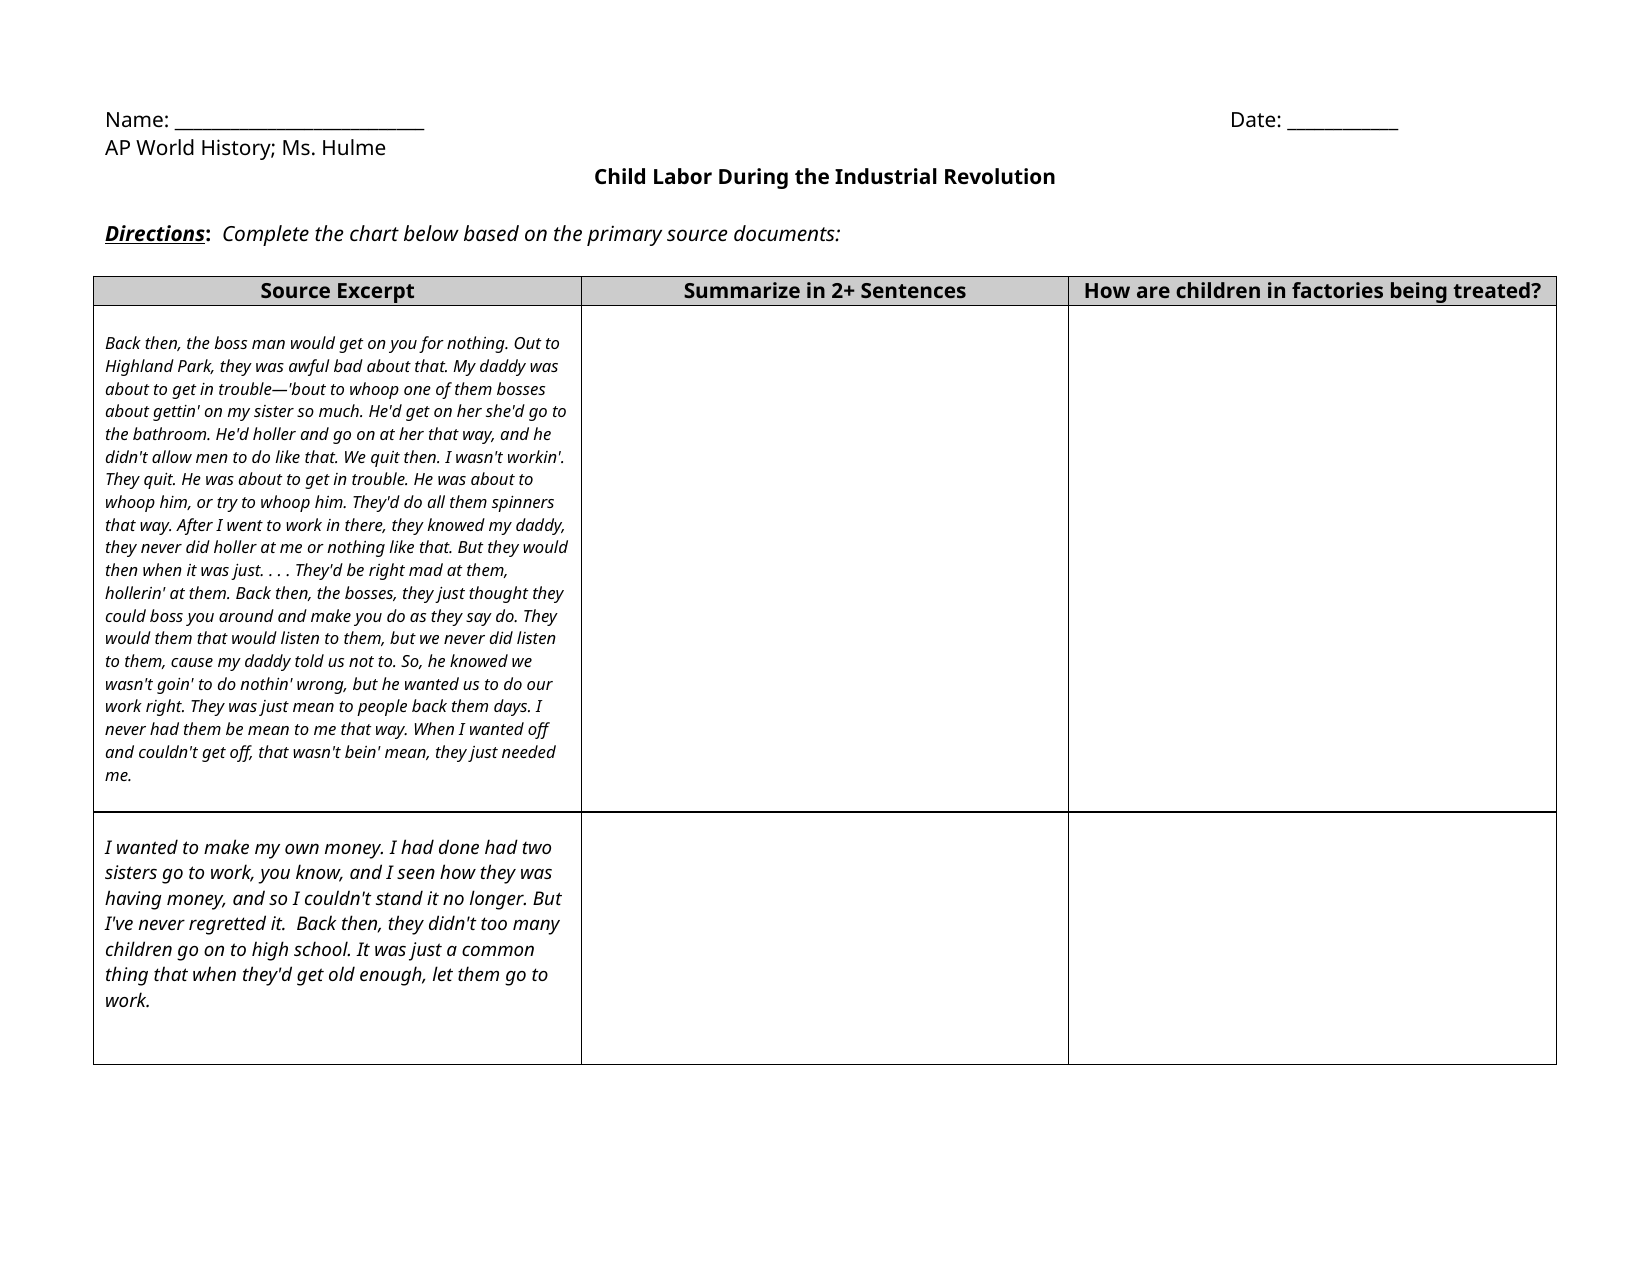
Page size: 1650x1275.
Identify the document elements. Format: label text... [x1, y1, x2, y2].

text Name: ___________________________ Date: ____________ [105, 105, 1545, 133]
table_header How are children in factories being treated? [1069, 277, 1556, 305]
table_cell [1069, 306, 1556, 811]
text Directions: Complete the chart below based on the primary source documents: [105, 219, 1545, 247]
text Child Labor During the Industrial Revolution [105, 162, 1545, 190]
table_cell I wanted to make my own money. I had done had two sisters go to work, you know, and I seen how they was having money, and so I couldn't stand it no longer. But I've never regretted it. Back then, they didn't too many children go on to high school. It was just a common thing that when they'd get old enough, let them go to work. [94, 813, 581, 1064]
table_header Source Excerpt [94, 277, 581, 305]
table_cell [582, 306, 1068, 811]
table_header Summarize in 2+ Sentences [582, 277, 1068, 305]
text AP World History; Ms. Hulme [105, 133, 1545, 162]
table_cell [582, 813, 1068, 1064]
table_cell Back then, the boss man would get on you for nothing. Out to Highland Park, they was awful bad about that. My daddy was about to get in trouble—'bout to whoop one of them bosses about gettin' on my sister so much. He'd get on her she'd go to the bathroom. He'd holler and go on at her that way, and he didn't allow men to do like that. We quit then. I wasn't workin'. They quit. He was about to get in trouble. He was about to whoop him, or try to whoop him. They'd do all them spinners that way. After I went to work in there, they knowed my daddy, they never did holler at me or nothing like that. But they would then when it was just. . . . They'd be right mad at them, hollerin' at them. Back then, the bosses, they just thought they could boss you around and make you do as they say do. They would them that would listen to them, but we never did listen to them, cause my daddy told us not to. So, he knowed we wasn't goin' to do nothin' wrong, but he wanted us to do our work right. They was just mean to people back them days. I never had them be mean to me that way. When I wanted off and couldn't get off, that wasn't bein' mean, they just needed me. [94, 306, 581, 811]
table_cell [1069, 813, 1556, 1064]
